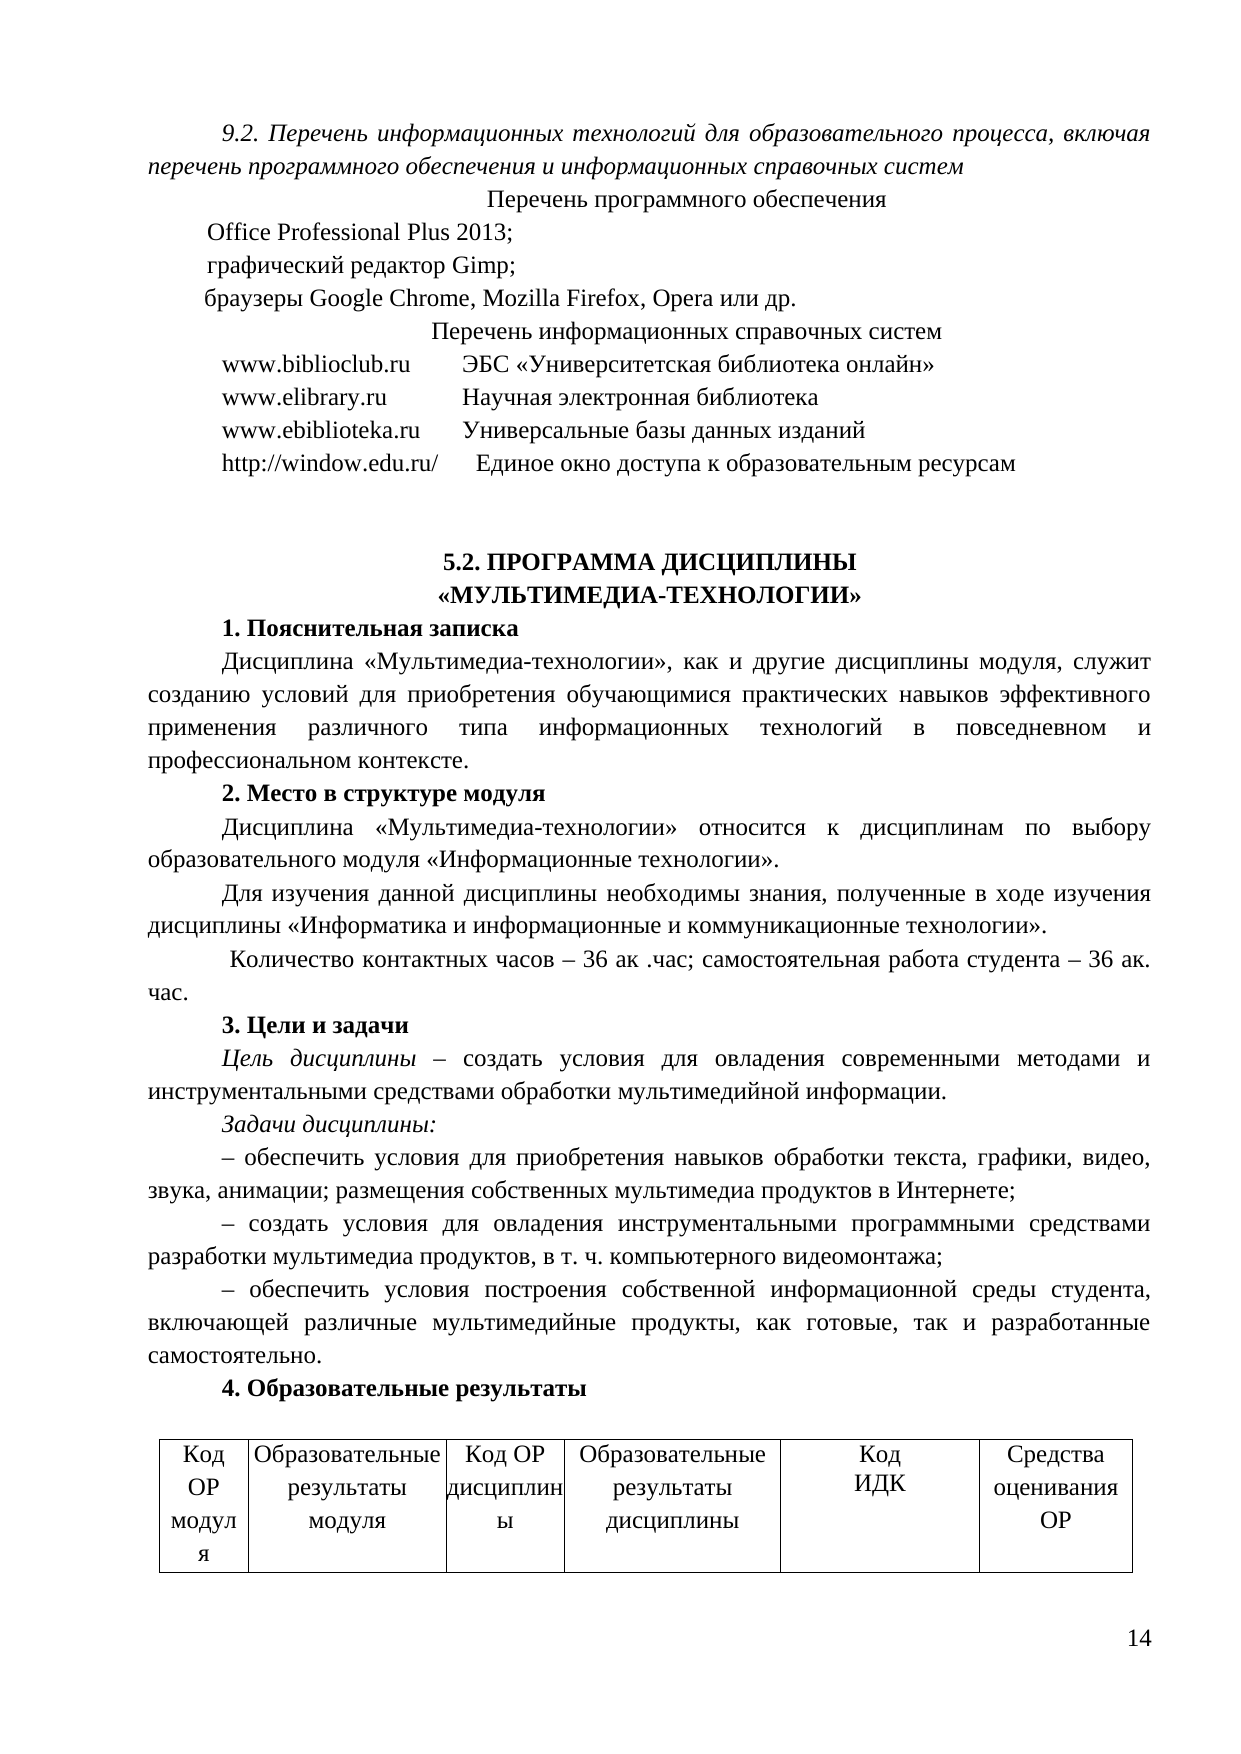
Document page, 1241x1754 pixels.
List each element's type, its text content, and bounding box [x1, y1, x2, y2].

text Перечень информационных справочных систем [148, 316, 1152, 345]
text 4. Образовательные результаты [148, 1373, 1152, 1402]
text 5.2. ПРОГРАММА ДИСЦИПЛИНЫ [148, 547, 1152, 576]
text www.ebiblioteka.ru Универсальные базы данных изданий [148, 415, 1152, 444]
text www.elibrary.ru Научная электронная библиотека [148, 382, 1152, 411]
text – создать условия для овладения инструментальными программными средствами разработки мультимедиа продуктов, в т. ч. компьютерного видеомонтажа; [148, 1208, 1152, 1269]
table_header Код ИДК [781, 1440, 979, 1572]
text Задачи дисциплины: [148, 1109, 1152, 1137]
text 1. Пояснительная записка [148, 613, 1152, 642]
text «Мультимедиа-технологии» [148, 580, 1152, 609]
text Дисциплина «Мультимедиа-технологии» относится к дисциплинам по выбору образовательного модуля «Информационные технологии». [148, 812, 1152, 873]
text www.biblioclub.ru ЭБС «Университетская библиотека онлайн» [148, 349, 1152, 378]
text Для изучения данной дисциплины необходимы знания, полученные в ходе изучения дисциплины «Информатика и информационные и коммуникационные технологии». [148, 878, 1152, 939]
text Цель дисциплины – создать условия для овладения современными методами и инструментальными средствами обработки мультимедийной информации. [148, 1043, 1152, 1104]
table_header Образовательные результаты модуля [249, 1440, 446, 1572]
table_header Образовательные результаты дисциплины [565, 1440, 780, 1572]
text http://window.edu.ru/ Единое окно доступа к образовательным ресурсам [148, 448, 1152, 477]
text 2. Место в структуре модуля [148, 778, 1152, 807]
table_header Код ОР дисциплины [447, 1440, 564, 1572]
table_header Средства оценивания ОР [980, 1440, 1132, 1572]
text Количество контактных часов – 36 ак .час; самостоятельная работа студента – 36 ак. час. [148, 944, 1152, 1005]
text графический редактор Gimp; [207, 250, 1152, 279]
text Дисциплина «Мультимедиа-технологии», как и другие дисциплины модуля, служит созданию условий для приобретения обучающимися практических навыков эффективного применения различного типа информационных технологий в повседневном и профессиональном контексте. [148, 646, 1152, 774]
text – обеспечить условия для приобретения навыков обработки текста, графики, видео, звука, анимации; размещения собственных мультимедиа продуктов в Интернете; [148, 1142, 1152, 1203]
text 3. Цели и задачи [148, 1010, 1152, 1038]
text браузеры Google Chrome, Mozilla Firefox, Opera или др. [148, 283, 1152, 312]
text Перечень программного обеспечения [148, 184, 1152, 213]
text 9.2. Перечень информационных технологий для образовательного процесса, включая перечень программного обеспечения и информационных справочных систем [148, 118, 1152, 180]
text Office Professional Plus 2013; [207, 217, 1152, 246]
table_header Код ОР модуля [160, 1440, 248, 1572]
text – обеспечить условия построения собственной информационной среды студента, включающей различные мультимедийные продукты, как готовые, так и разработанные самостоятельно. [148, 1274, 1152, 1369]
